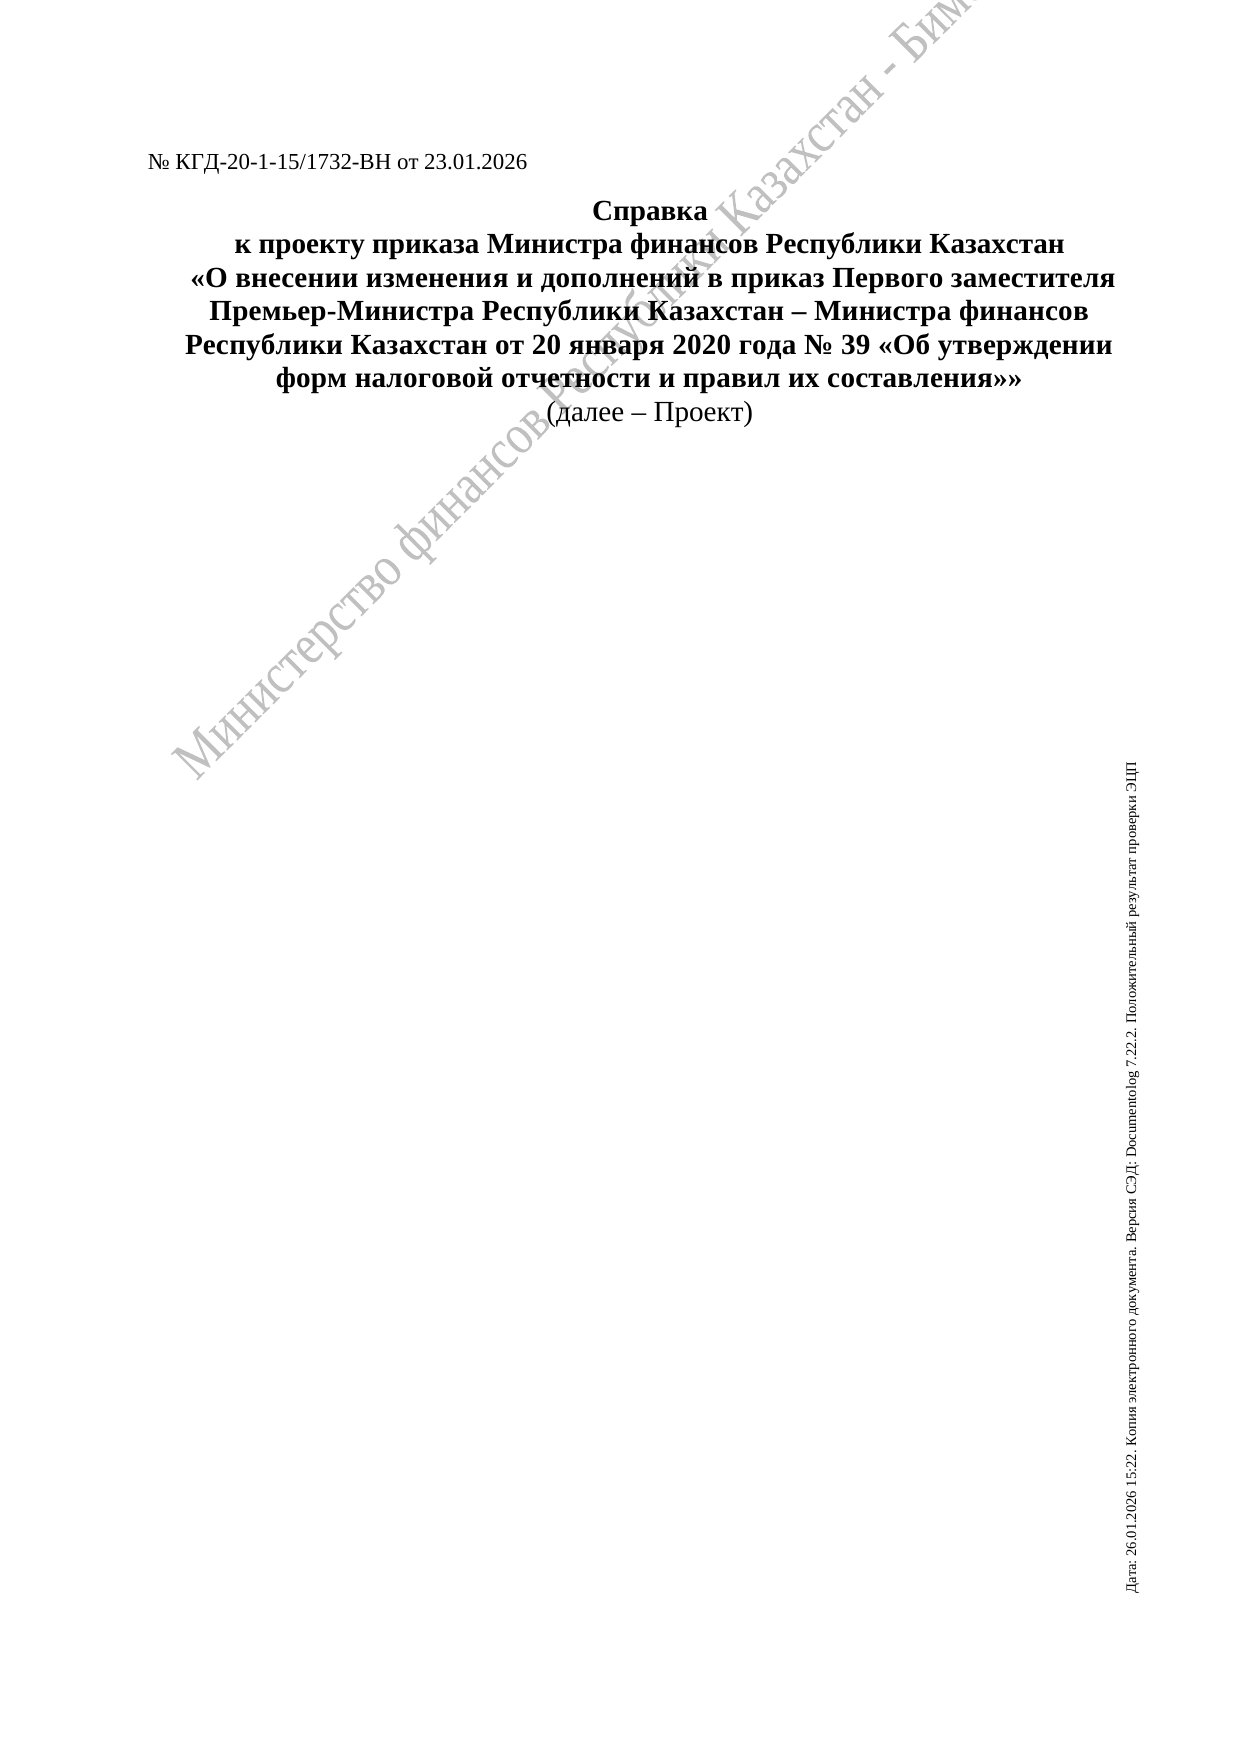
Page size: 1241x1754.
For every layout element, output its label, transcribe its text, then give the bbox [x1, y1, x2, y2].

text Справка [148, 193, 1152, 226]
text (далее – Проект) [148, 394, 1152, 428]
text к проекту приказа Министра финансов Республики Казахстан «О внесении изменения и дополнений в приказ Первого заместителя Премьер-Министра Республики Казахстан – Министра финансов Республики Казахстан от 20 января 2020 года № 39 «Об утверждении форм налоговой отчетности и правил их составления»» [148, 226, 1152, 394]
text № КГД-20-1-15/1732-ВН от 23.01.2026 [148, 148, 1152, 174]
